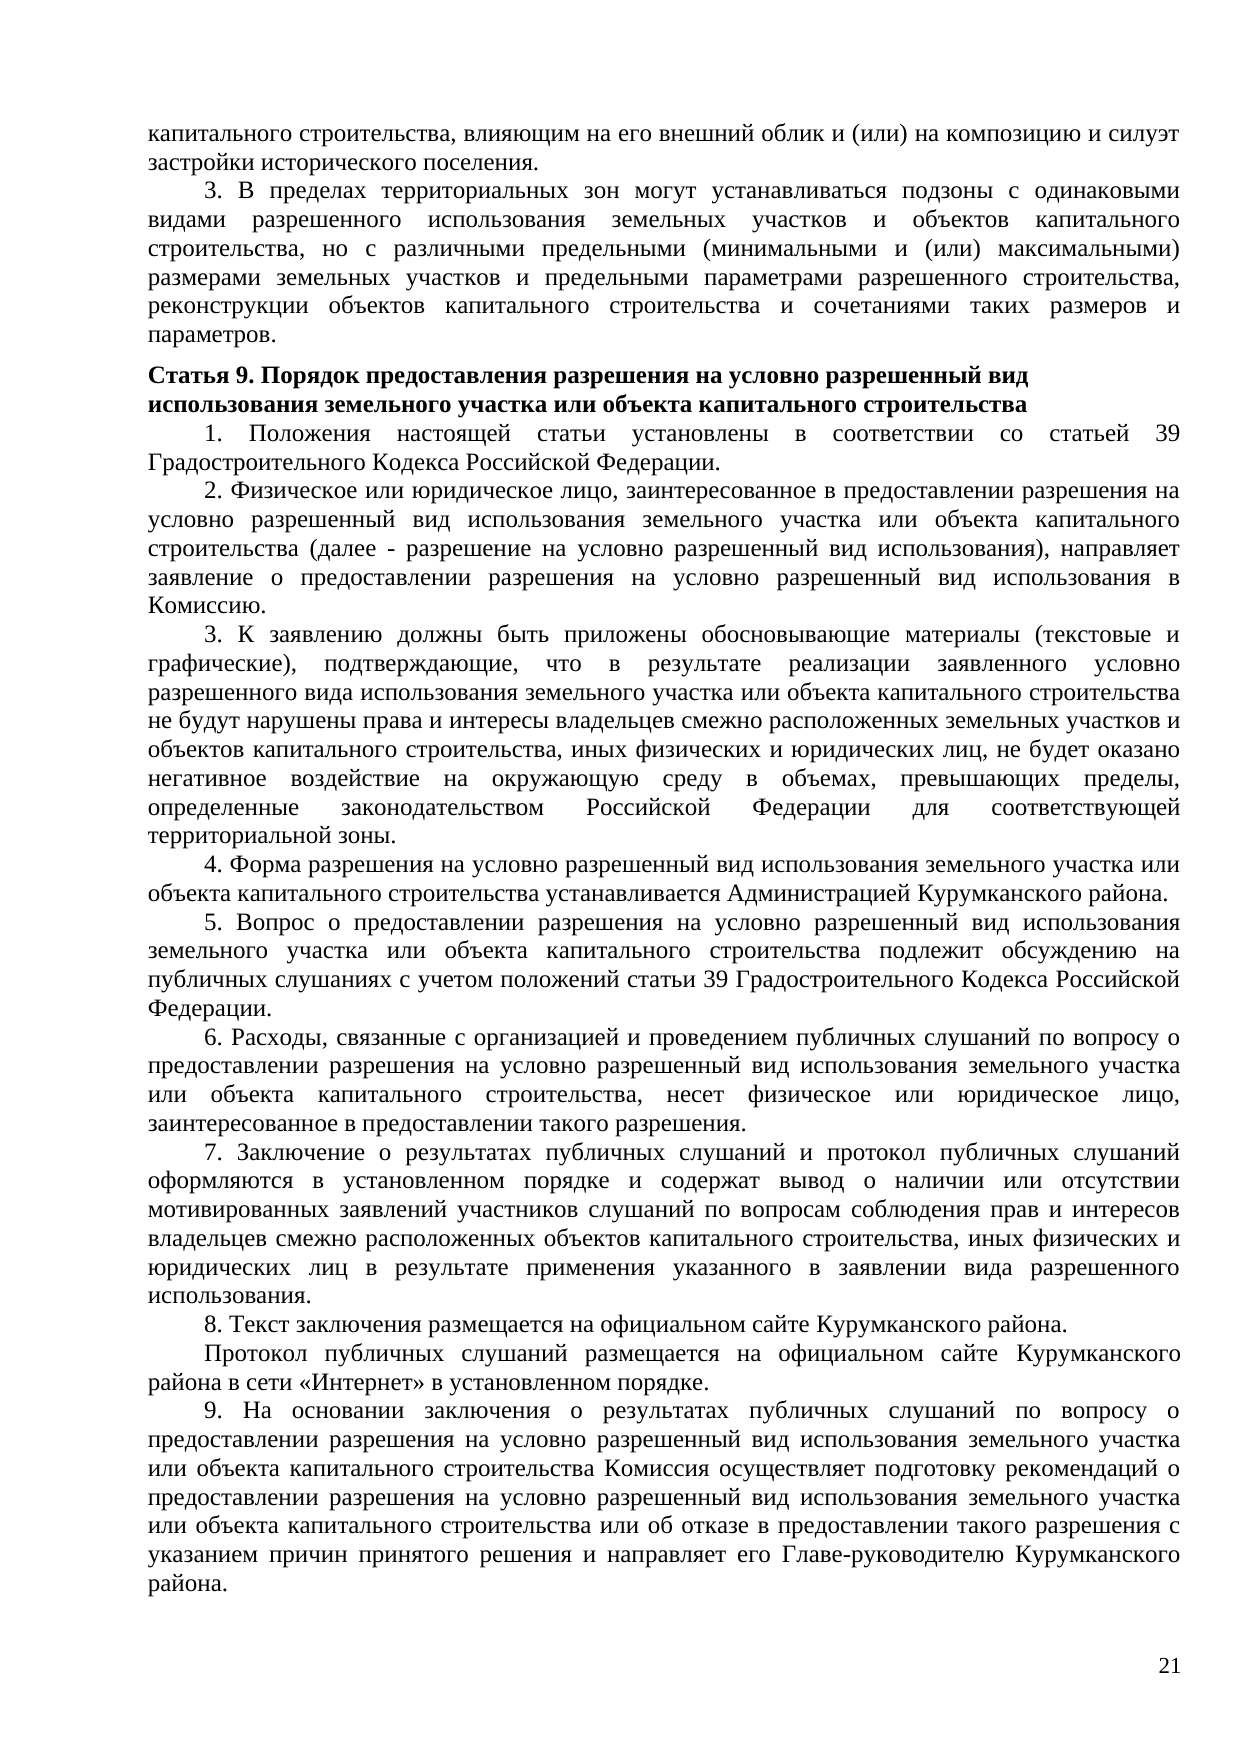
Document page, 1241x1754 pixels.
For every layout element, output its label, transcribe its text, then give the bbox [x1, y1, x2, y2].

text 4. Форма разрешения на условно разрешенный вид использования земельного участка или объекта капитального строительства устанавливается Администрацией Курумканского района. [148, 849, 1181, 907]
text 3. В пределах территориальных зон могут устанавливаться подзоны с одинаковыми видами разрешенного использования земельных участков и объектов капитального строительства, но с различными предельными (минимальными и (или) максимальными) размерами земельных участков и предельными параметрами разрешенного строительства, реконструкции объектов капитального строительства и сочетаниями таких размеров и параметров. [148, 176, 1181, 348]
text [148, 118, 1181, 176]
text 7. Заключение о результатах публичных слушаний и протокол публичных слушаний оформляются в установленном порядке и содержат вывод о наличии или отсутствии мотивированных заявлений участников слушаний по вопросам соблюдения прав и интересов владельцев смежно расположенных объектов капитального строительства, иных физических и юридических лиц в результате применения указанного в заявлении вида разрешенного использования. [148, 1137, 1181, 1309]
text 8. Текст заключения размещается на официальном сайте Курумканского района. [148, 1309, 1181, 1338]
text 3. К заявлению должны быть приложены обосновывающие материалы (текстовые и графические), подтверждающие, что в результате реализации заявленного условно разрешенного вида использования земельного участка или объекта капитального строительства не будут нарушены права и интересы владельцев смежно расположенных земельных участков и объектов капитального строительства, иных физических и юридических лиц, не будет оказано негативное воздействие на окружающую среду в объемах, превышающих пределы, определенные законодательством Российской Федерации для соответствующей территориальной зоны. [148, 619, 1181, 849]
text 2. Физическое или юридическое лицо, заинтересованное в предоставлении разрешения на условно разрешенный вид использования земельного участка или объекта капитального строительства (далее - разрешение на условно разрешенный вид использования), направляет заявление о предоставлении разрешения на условно разрешенный вид использования в Комиссию. [148, 476, 1181, 619]
text 6. Расходы, связанные с организацией и проведением публичных слушаний по вопросу о предоставлении разрешения на условно разрешенный вид использования земельного участка или объекта капитального строительства, несет физическое или юридическое лицо, заинтересованное в предоставлении такого разрешения. [148, 1022, 1181, 1137]
text 1. Положения настоящей статьи установлены в соответствии со статьей 39 Градостроительного Кодекса Российской Федерации. [148, 418, 1181, 476]
text Статья 9. Порядок предоставления разрешения на условно разрешенный вид использования земельного участка или объекта капитального строительства [148, 361, 1181, 418]
text 5. Вопрос о предоставлении разрешения на условно разрешенный вид использования земельного участка или объекта капитального строительства подлежит обсуждению на публичных слушаниях с учетом положений статьи 39 Градостроительного Кодекса Российской Федерации. [148, 907, 1181, 1022]
text 9. На основании заключения о результатах публичных слушаний по вопросу о предоставлении разрешения на условно разрешенный вид использования земельного участка или объекта капитального строительства Комиссия осуществляет подготовку рекомендаций о предоставлении разрешения на условно разрешенный вид использования земельного участка или объекта капитального строительства или об отказе в предоставлении такого разрешения с указанием причин принятого решения и направляет его Главе-руководителю Курумканского района. [148, 1396, 1181, 1597]
text Протокол публичных слушаний размещается на официальном сайте Курумканского района в сети «Интернет» в установленном порядке. [148, 1338, 1181, 1396]
